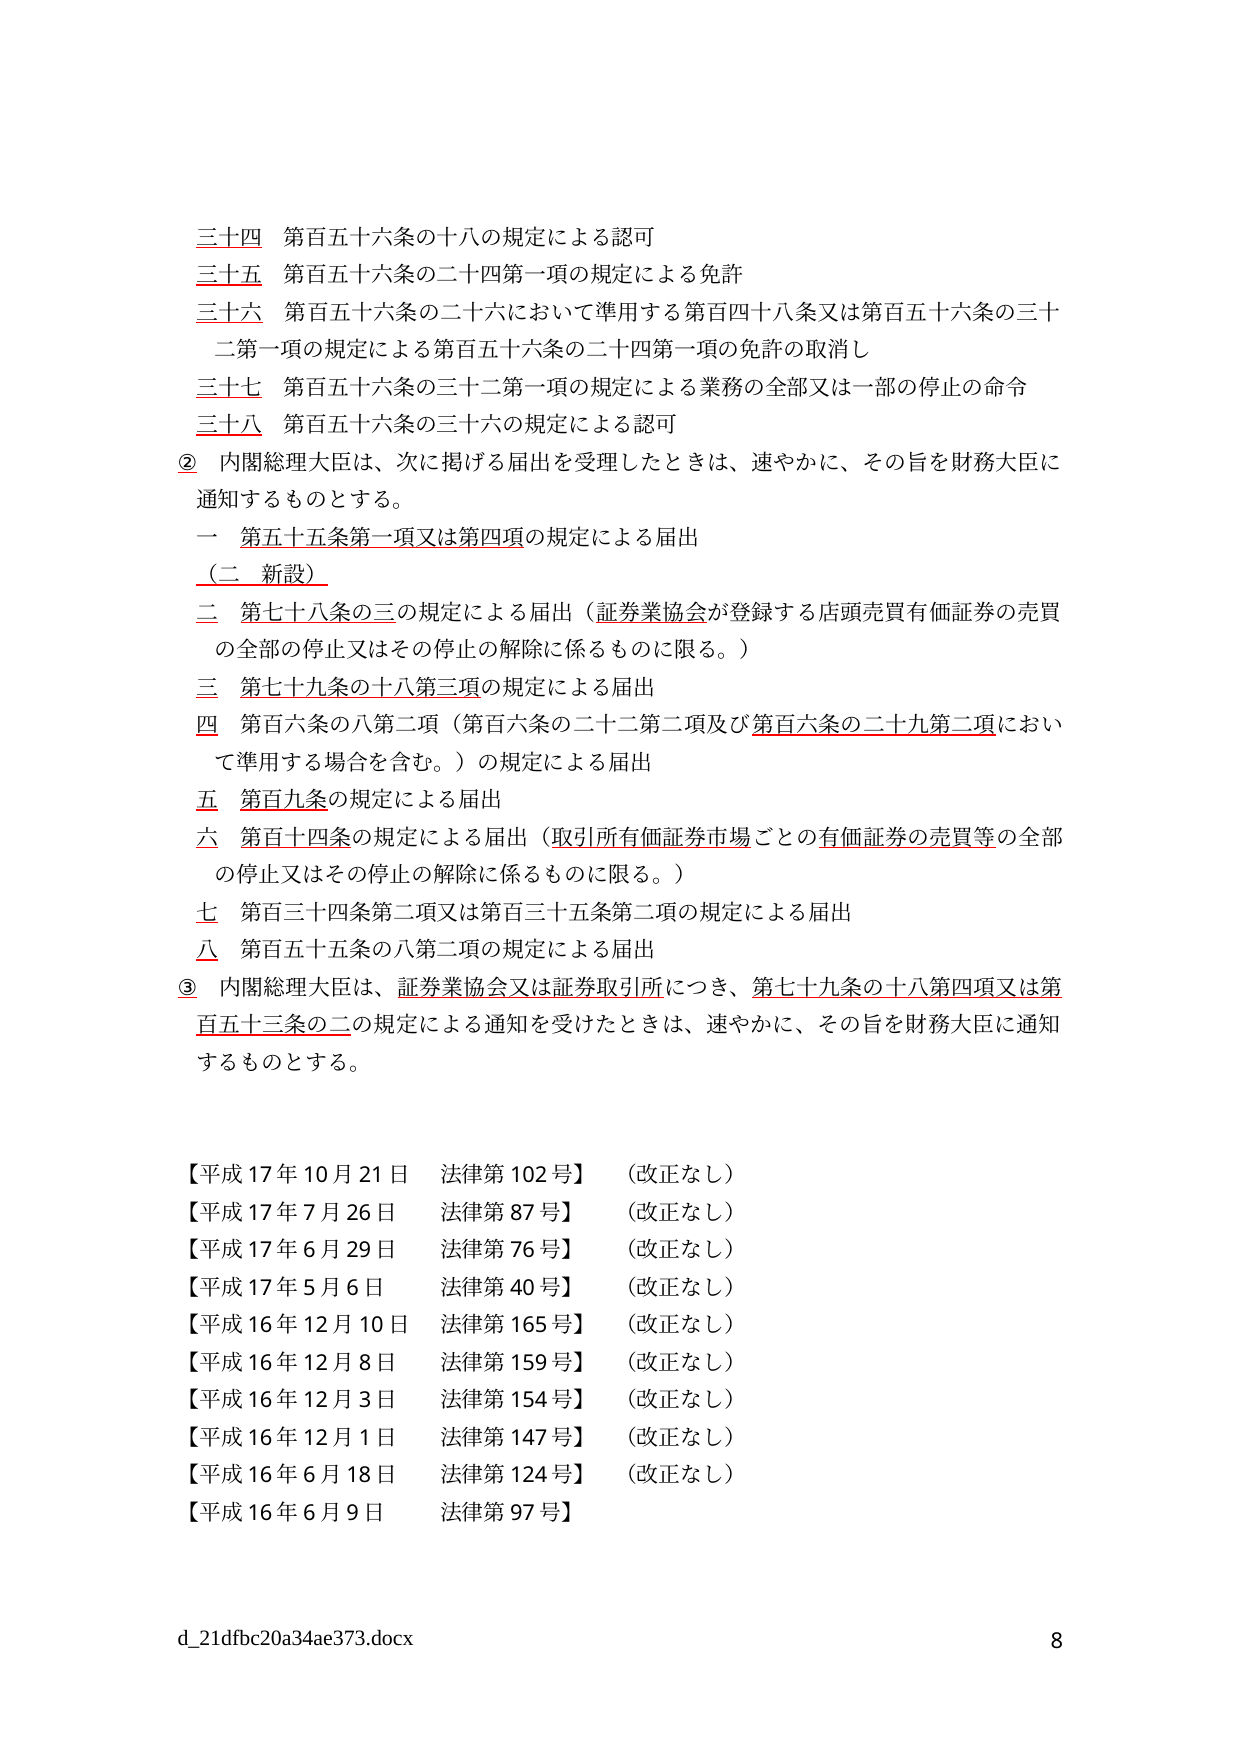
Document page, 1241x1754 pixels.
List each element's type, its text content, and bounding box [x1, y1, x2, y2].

text 【平成16年6月18日 法律第124号】 （改正なし） [177, 1454, 1063, 1492]
text 三十五 第百五十六条の二十四第一項の規定による免許 [196, 254, 1063, 292]
text 【平成17年5月6日 法律第40号】 （改正なし） [177, 1267, 1063, 1304]
text ③ 内閣総理大臣は、証券業協会又は証券取引所につき、第七十九条の十八第四項又は第百五十三条の二の規定による通知を受けたときは、速やかに、その旨を財務大臣に通知するものとする。 [177, 967, 1063, 1079]
text 三十八 第百五十六条の三十六の規定による認可 [196, 404, 1063, 442]
text 七 第百三十四条第二項又は第百三十五条第二項の規定による届出 [196, 892, 1063, 929]
text 六 第百十四条の規定による届出（取引所有価証券市場ごとの有価証券の売買等の全部の停止又はその停止の解除に係るものに限る。） [196, 817, 1063, 892]
text 【平成16年6月9日 法律第97号】 [177, 1492, 1063, 1529]
text 【平成17年6月29日 法律第76号】 （改正なし） [177, 1229, 1063, 1267]
text （二 新設） [196, 554, 1063, 592]
text 【平成16年12月8日 法律第159号】 （改正なし） [177, 1342, 1063, 1379]
text 五 第百九条の規定による届出 [196, 779, 1063, 817]
text 三十七 第百五十六条の三十二第一項の規定による業務の全部又は一部の停止の命令 [196, 367, 1063, 404]
text 三十六 第百五十六条の二十六において準用する第百四十八条又は第百五十六条の三十二第一項の規定による第百五十六条の二十四第一項の免許の取消し [196, 292, 1063, 367]
text 【平成17年10月21日 法律第102号】 （改正なし） [177, 1154, 1063, 1192]
text 八 第百五十五条の八第二項の規定による届出 [196, 929, 1063, 967]
text 【平成16年12月3日 法律第154号】 （改正なし） [177, 1379, 1063, 1417]
text 【平成16年12月1日 法律第147号】 （改正なし） [177, 1417, 1063, 1454]
text ② 内閣総理大臣は、次に掲げる届出を受理したときは、速やかに、その旨を財務大臣に通知するものとする。 [177, 442, 1063, 517]
text 四 第百六条の八第二項（第百六条の二十二第二項及び第百六条の二十九第二項において準用する場合を含む。）の規定による届出 [196, 704, 1063, 779]
text 三 第七十九条の十八第三項の規定による届出 [196, 667, 1063, 704]
text 【平成17年7月26日 法律第87号】 （改正なし） [177, 1192, 1063, 1229]
text 【平成16年12月10日 法律第165号】 （改正なし） [177, 1304, 1063, 1342]
text 二 第七十八条の三の規定による届出（証券業協会が登録する店頭売買有価証券の売買の全部の停止又はその停止の解除に係るものに限る。） [196, 592, 1063, 667]
text 三十四 第百五十六条の十八の規定による認可 [196, 217, 1063, 254]
text 一 第五十五条第一項又は第四項の規定による届出 [196, 517, 1063, 554]
